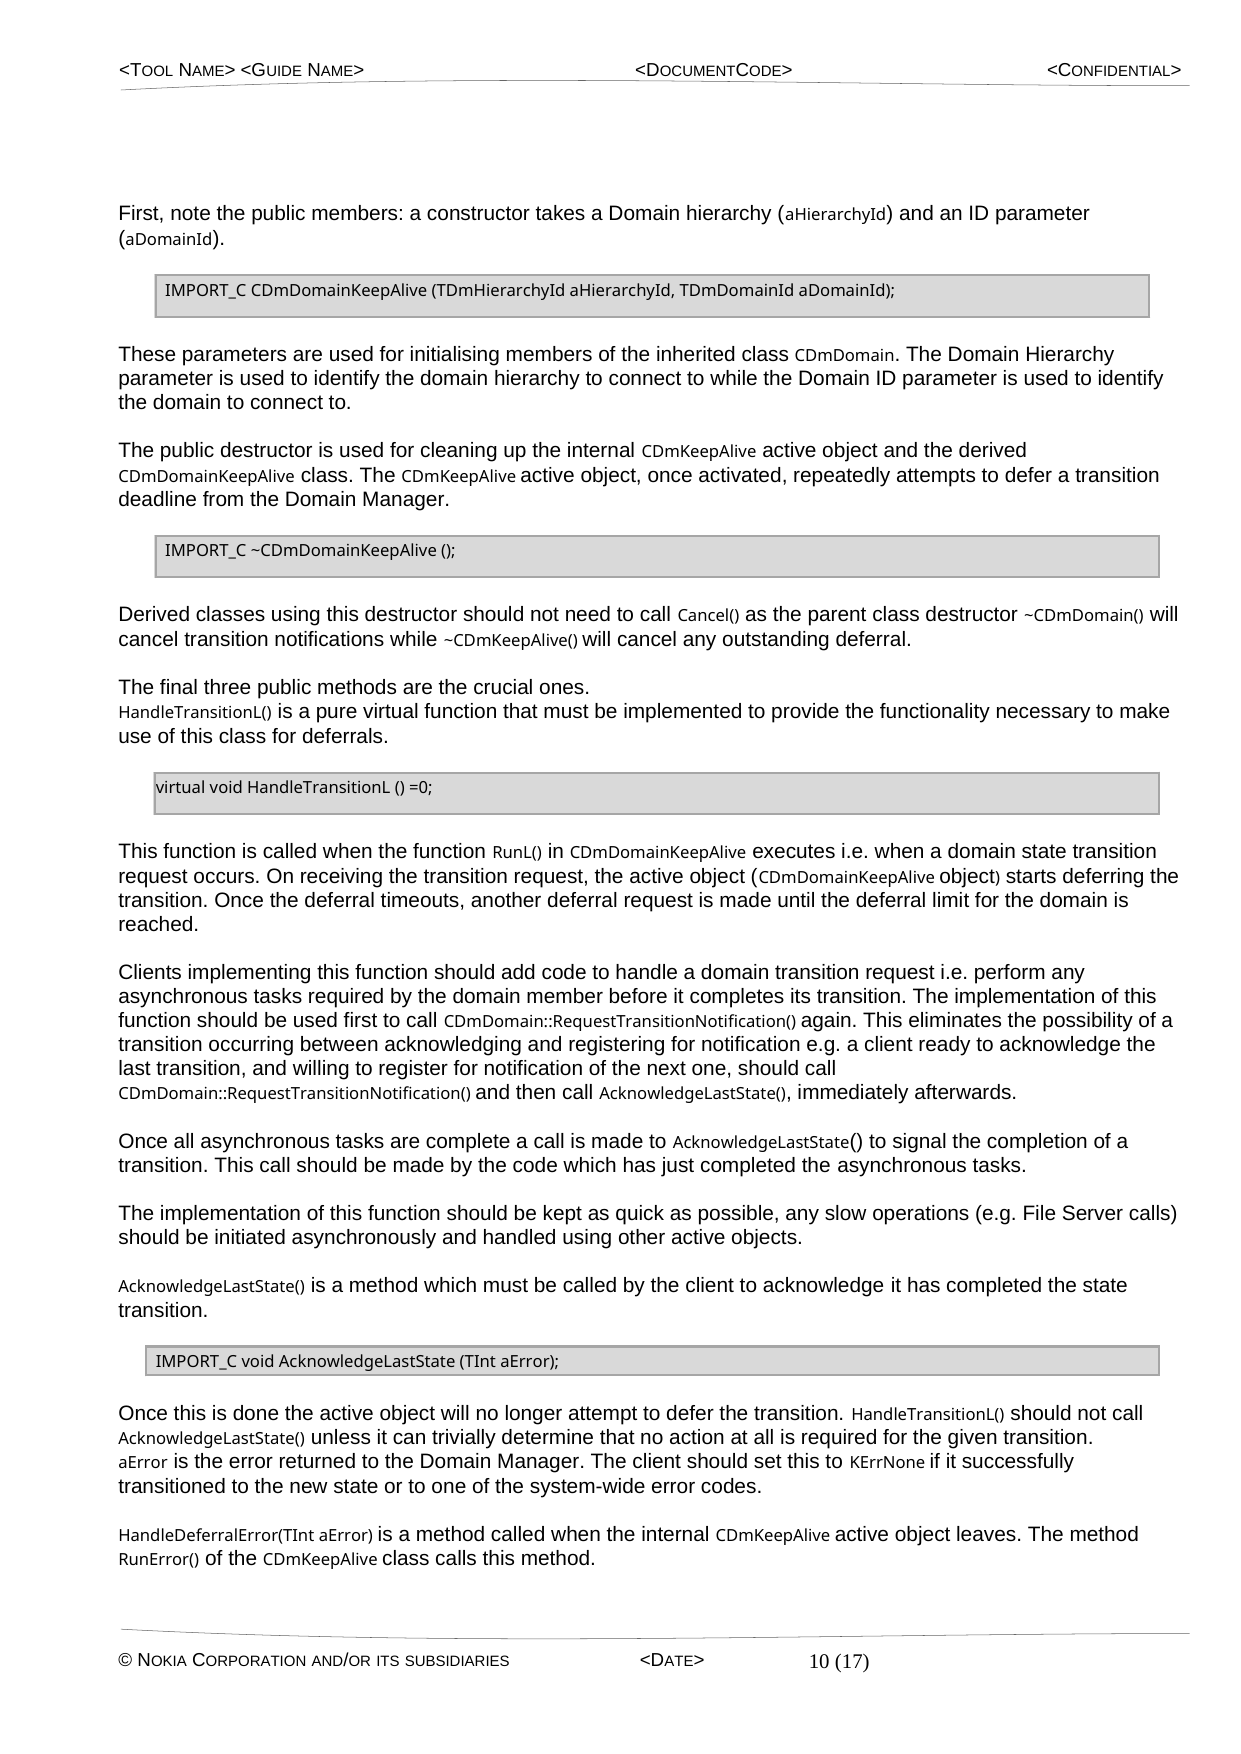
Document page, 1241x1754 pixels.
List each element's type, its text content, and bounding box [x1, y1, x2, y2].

text The implementation of this function should be kept as quick as possible, any slow operations (e.g. File Server calls) should be initiated asynchronously and handled using other active objects. [118, 1201, 1181, 1249]
text This function is called when the function RunL() in CDmDomainKeepAlive executes i.e. when a domain state transition request occurs. On receiving the transition request, the active object (CDmDomainKeepAlive object) starts deferring the transition. Once the deferral timeouts, another deferral request is made until the deferral limit for the domain is reached. [118, 839, 1181, 936]
text Derived classes using this destructor should not need to call Cancel() as the parent class destructor ~CDmDomain() will cancel transition notifications while ~CDmKeepAlive() will cancel any outstanding deferral. [118, 602, 1181, 651]
text The public destructor is used for cleaning up the internal CDmKeepAlive active object and the derived CDmDomainKeepAlive class. The CDmKeepAlive active object, once activated, repeatedly attempts to defer a transition deadline from the Domain Manager. [118, 438, 1181, 511]
text IMPORT_C ~CDmDomainKeepAlive (); [157, 537, 1158, 576]
text Once all asynchronous tasks are complete a call is made to AcknowledgeLastState() to signal the completion of a transition. This call should be made by the code which has just completed the asynchronous tasks. [118, 1129, 1181, 1177]
text aError is the error returned to the Domain Manager. The client should set this to KErrNone if it successfully transitioned to the new state or to one of the system-wide error codes. [118, 1449, 1181, 1498]
text These parameters are used for initialising members of the inherited class CDmDomain. The Domain Hierarchy parameter is used to identify the domain hierarchy to connect to while the Domain ID parameter is used to identify the domain to connect to. [118, 342, 1181, 414]
text IMPORT_C void AcknowledgeLastState (TInt aError); [147, 1348, 1158, 1374]
text Clients implementing this function should add code to handle a domain transition request i.e. perform any asynchronous tasks required by the domain member before it completes its transition. The implementation of this function should be used first to call CDmDomain::RequestTransitionNotification() again. This eliminates the possibility of a transition occurring between acknowledging and registering for notification e.g. a client ready to acknowledge the last transition, and willing to register for notification of the next one, should call CDmDomain::RequestTransitionNotification() and then call AcknowledgeLastState(), immediately afterwards. [118, 960, 1181, 1105]
text HandleDeferralError(TInt aError) is a method called when the internal CDmKeepAlive active object leaves. The method RunError() of the CDmKeepAlive class calls this method. [118, 1522, 1181, 1571]
text Once this is done the active object will no longer attempt to defer the transition. HandleTransitionL() should not call AcknowledgeLastState() unless it can trivially determine that no action at all is required for the given transition. [118, 1400, 1181, 1449]
text The final three public methods are the crucial ones. [118, 675, 1181, 699]
text HandleTransitionL() is a pure virtual function that must be implemented to provide the functionality necessary to make use of this class for deferrals. [118, 699, 1181, 748]
text IMPORT_C CDmDomainKeepAlive (TDmHierarchyId aHierarchyId, TDmDomainId aDomainId); [157, 276, 1148, 316]
text AcknowledgeLastState() is a method which must be called by the client to acknowledge it has completed the state transition. [118, 1273, 1181, 1321]
text First, note the public members: a constructor takes a Domain hierarchy (aHierarchyId) and an ID parameter (aDomainId). [118, 201, 1181, 250]
text virtual void HandleTransitionL () =0; [156, 774, 1158, 813]
